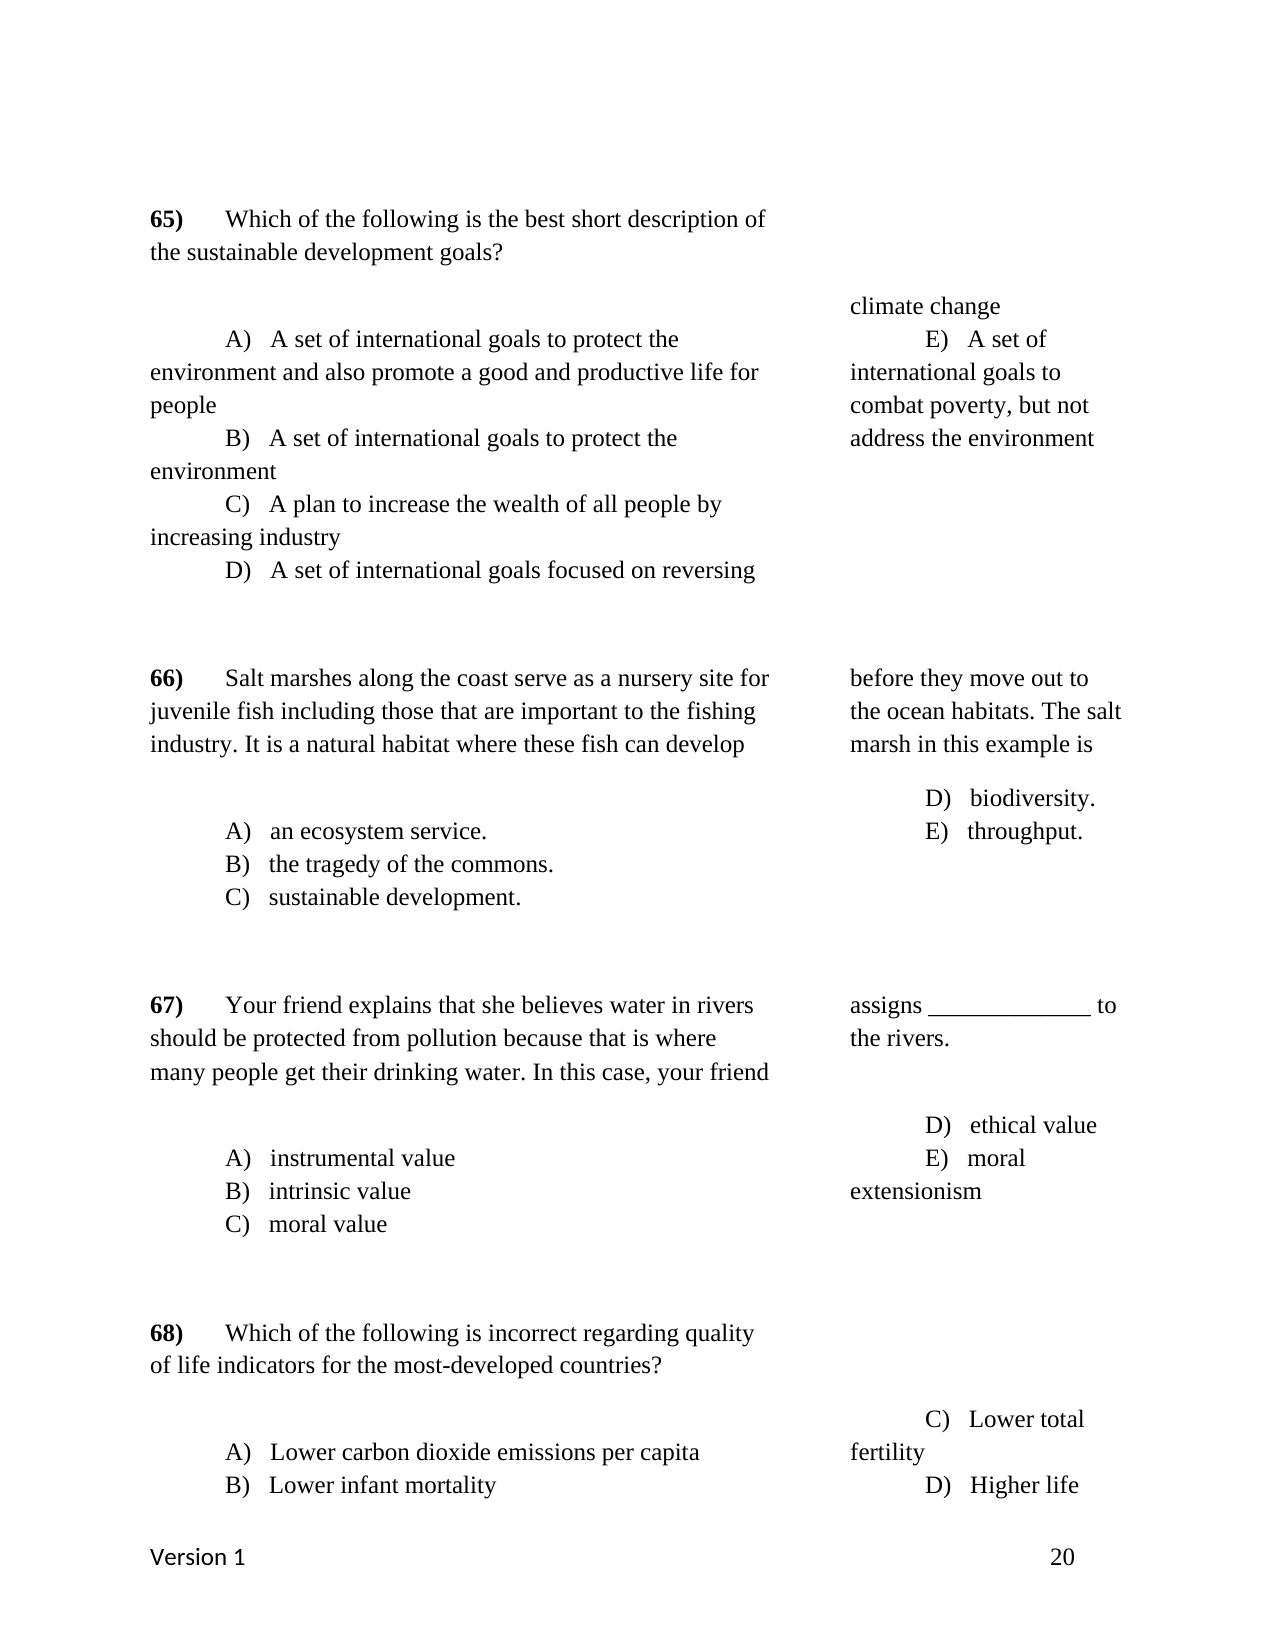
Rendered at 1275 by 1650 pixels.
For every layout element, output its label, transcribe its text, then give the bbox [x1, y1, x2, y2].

text 66) Salt marshes along the coast serve as a nursery site for juvenile fish including those that are important to the fishing industry. It is a natural habitat where these fish can develop before they move out to the ocean habitats. The salt marsh in this example is [150, 663, 775, 758]
text A) instrumental value B) intrinsic value C) moral value D) ethical value E) moral extensionism [850, 1110, 1125, 1238]
text 68) Which of the following is incorrect regarding quality of life indicators for the most-developed countries? [150, 1318, 775, 1379]
text A) an ecosystem service. B) the tragedy of the commons. C) sustainable development. D) biodiversity. E) throughput. [150, 783, 775, 911]
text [150, 1404, 775, 1499]
text A) A set of international goals to protect the environment and also promote a good and productive life for people B) A set of international goals to protect the environment C) A plan to increase the wealth of all people by increasing industry D) A set of international goals focused on reversing climate change E) A set of international goals to combat poverty, but not address the environment [850, 291, 1125, 485]
text 66) Salt marshes along the coast serve as a nursery site for juvenile fish including those that are important to the fishing industry. It is a natural habitat where these fish can develop before they move out to the ocean habitats. The salt marsh in this example is [850, 663, 1125, 758]
text 67) Your friend explains that she believes water in rivers should be protected from pollution because that is where many people get their drinking water. In this case, your friend assigns _____________ to the rivers. [150, 991, 775, 1085]
text A) an ecosystem service. B) the tragedy of the commons. C) sustainable development. D) biodiversity. E) throughput. [850, 783, 1125, 878]
text A) A set of international goals to protect the environment and also promote a good and productive life for people B) A set of international goals to protect the environment C) A plan to increase the wealth of all people by increasing industry D) A set of international goals focused on reversing climate change E) A set of international goals to combat poverty, but not address the environment [150, 291, 775, 584]
text 65) Which of the following is the best short description of the sustainable development goals? [150, 204, 775, 266]
text 67) Your friend explains that she believes water in rivers should be protected from pollution because that is where many people get their drinking water. In this case, your friend assigns _____________ to the rivers. [850, 991, 1125, 1052]
text A) instrumental value B) intrinsic value C) moral value D) ethical value E) moral extensionism [150, 1110, 775, 1238]
